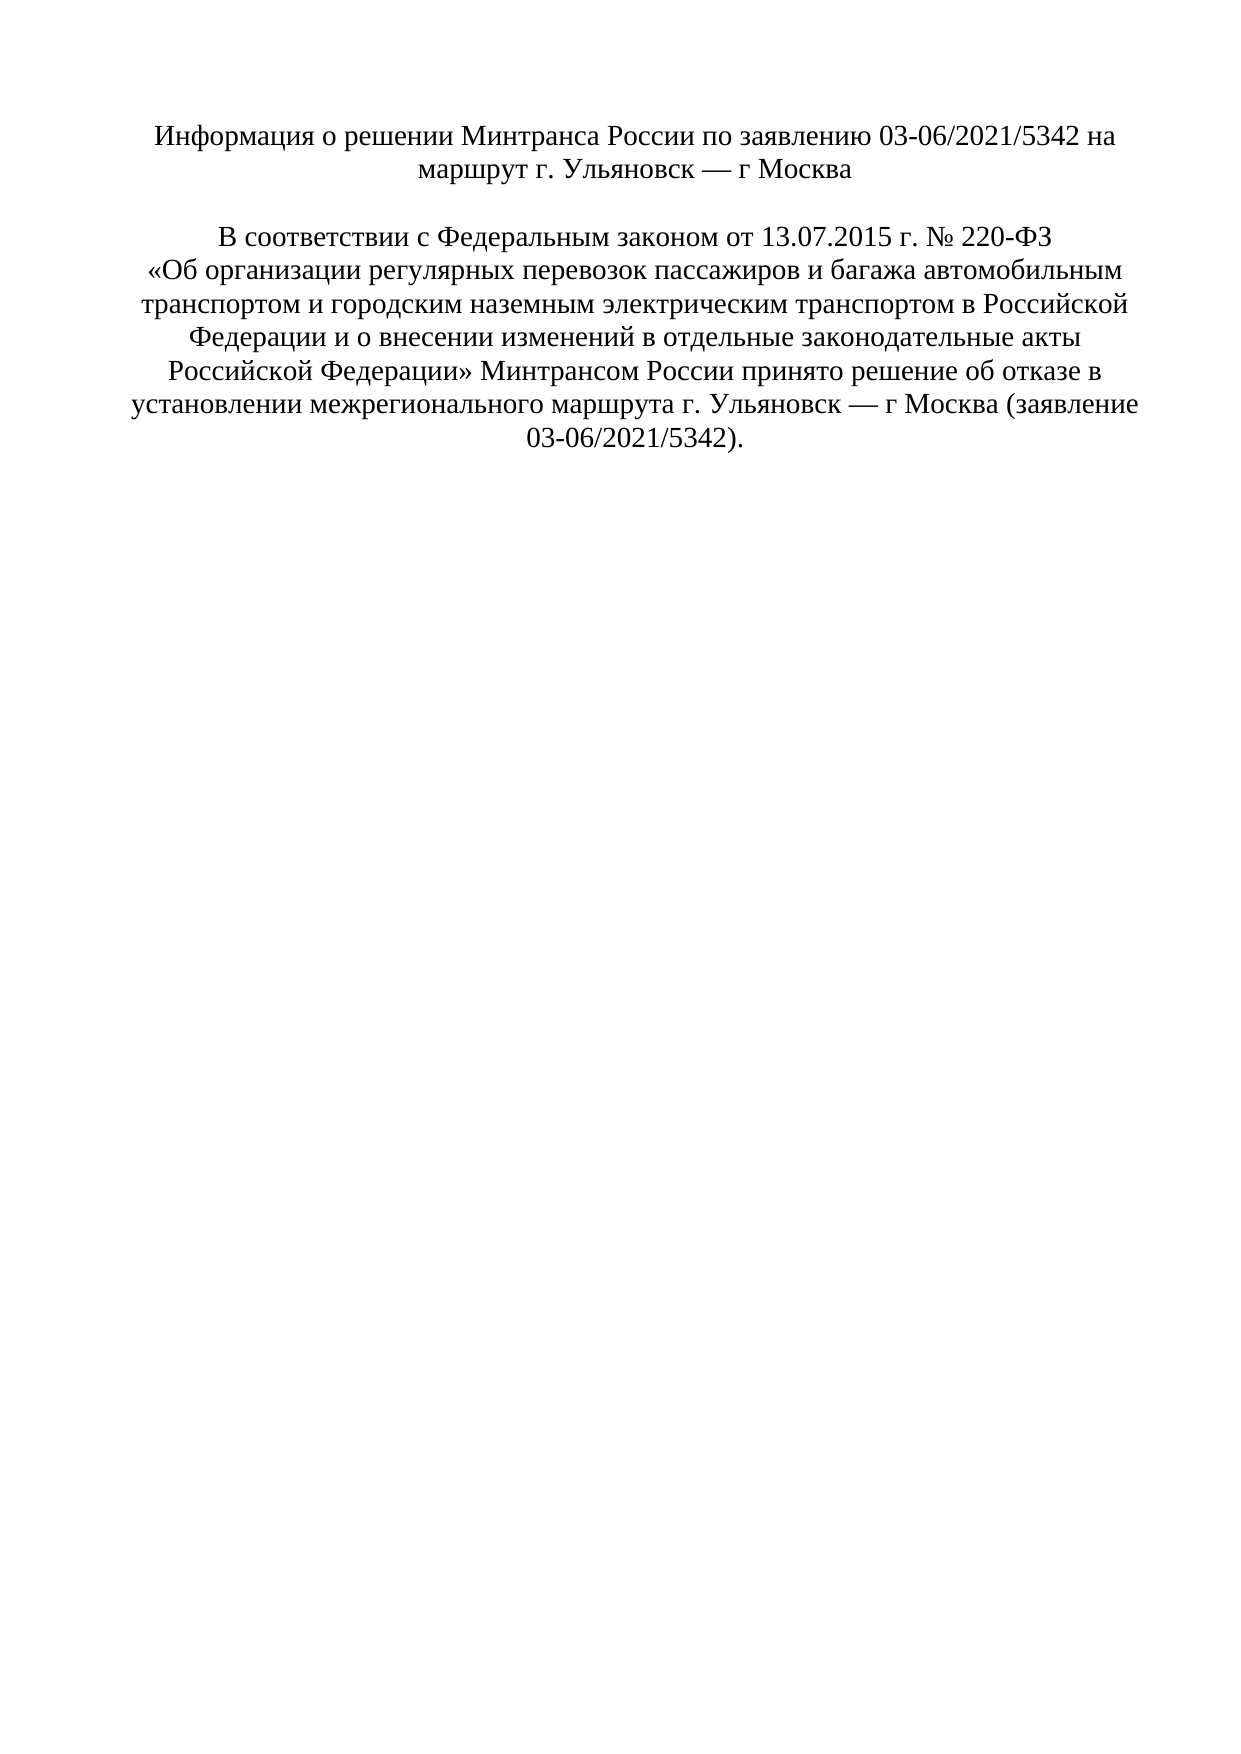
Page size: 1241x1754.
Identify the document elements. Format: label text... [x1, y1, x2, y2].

text В соответствии с Федеральным законом от 13.07.2015 г. № 220-ФЗ «Об организации регулярных перевозок пассажиров и багажа автомобильным транспортом и городским наземным электрическим транспортом в Российской Федерации и о внесении изменений в отдельные законодательные акты Российской Федерации» Минтрансом России принято решение об отказе в установлении межрегионального маршрута г. Ульяновск — г Москва (заявление 03-06/2021/5342). [118, 219, 1152, 453]
text Информация о решении Минтранса России по заявлению 03-06/2021/5342 на маршрут г. Ульяновск — г Москва [118, 118, 1152, 185]
